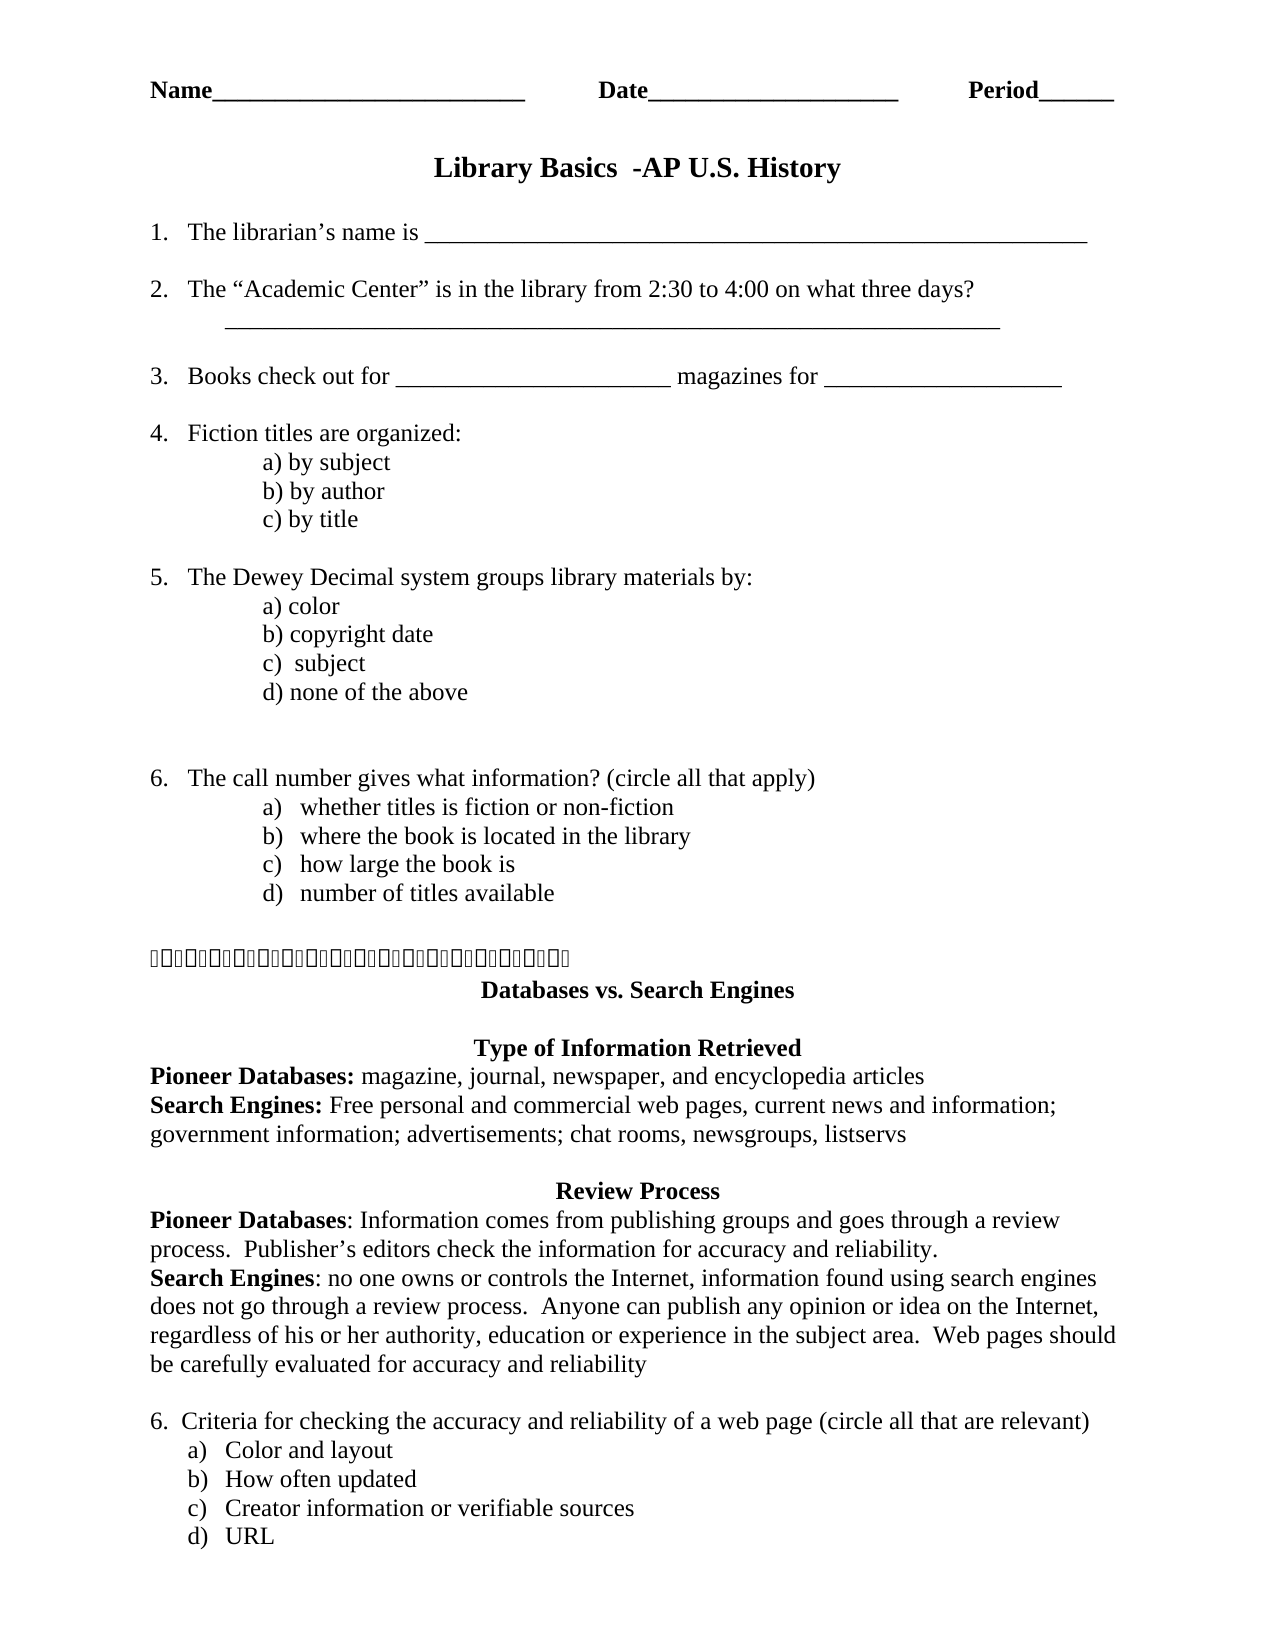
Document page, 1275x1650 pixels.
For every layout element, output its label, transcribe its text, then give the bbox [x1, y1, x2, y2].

text b) by author [262, 476, 1125, 504]
text Search Engines: Free personal and commercial web pages, current news and information; government information; advertisements; chat rooms, newsgroups, listservs [150, 1090, 1125, 1148]
text 6. Criteria for checking the accuracy and reliability of a web page (circle all that are relevant) [150, 1406, 1125, 1435]
list where the book is located in the library [262, 821, 1125, 849]
list The “Academic Center” is in the library from 2:30 to 4:00 on what three days? [150, 274, 1125, 303]
text  [150, 941, 1125, 975]
list URL [187, 1521, 1125, 1550]
text ______________________________________________________________ [187, 303, 1125, 332]
text b) copyright date [262, 619, 1125, 648]
text Type of Information Retrieved [150, 1033, 1125, 1061]
list Fiction titles are organized: [150, 418, 1125, 447]
subtitle Library Basics -AP U.S. History [150, 150, 1125, 183]
list how large the book is [262, 849, 1125, 878]
list How often updated [187, 1464, 1125, 1493]
list The librarian’s name is _____________________________________________________ [150, 217, 1125, 246]
text d) none of the above [262, 677, 1125, 706]
list The call number gives what information? (circle all that apply) [150, 763, 1125, 792]
text Databases vs. Search Engines [150, 975, 1125, 1004]
text a) by subject [262, 447, 1125, 476]
text a) color [262, 591, 1125, 619]
list number of titles available [262, 878, 1125, 907]
text Pioneer Databases: Information comes from publishing groups and goes through a review process. Publisher’s editors check the information for accuracy and reliability. [150, 1205, 1125, 1263]
list Books check out for ______________________ magazines for ___________________ [150, 361, 1125, 389]
list c) by title [262, 504, 1125, 533]
list Creator information or verifiable sources [187, 1493, 1125, 1521]
text Search Engines: no one owns or controls the Internet, information found using search engines does not go through a review process. Anyone can publish any opinion or idea on the Internet, regardless of his or her authority, education or experience in the subject area. Web pages should be carefully evaluated for accuracy and reliability [150, 1263, 1125, 1378]
list whether titles is fiction or non-fiction [262, 792, 1125, 821]
list Color and layout [187, 1435, 1125, 1464]
text Review Process [150, 1176, 1125, 1205]
text Pioneer Databases: magazine, journal, newspaper, and encyclopedia articles [150, 1061, 1125, 1090]
list The Dewey Decimal system groups library materials by: [150, 562, 1125, 591]
text c) subject [262, 648, 1125, 677]
